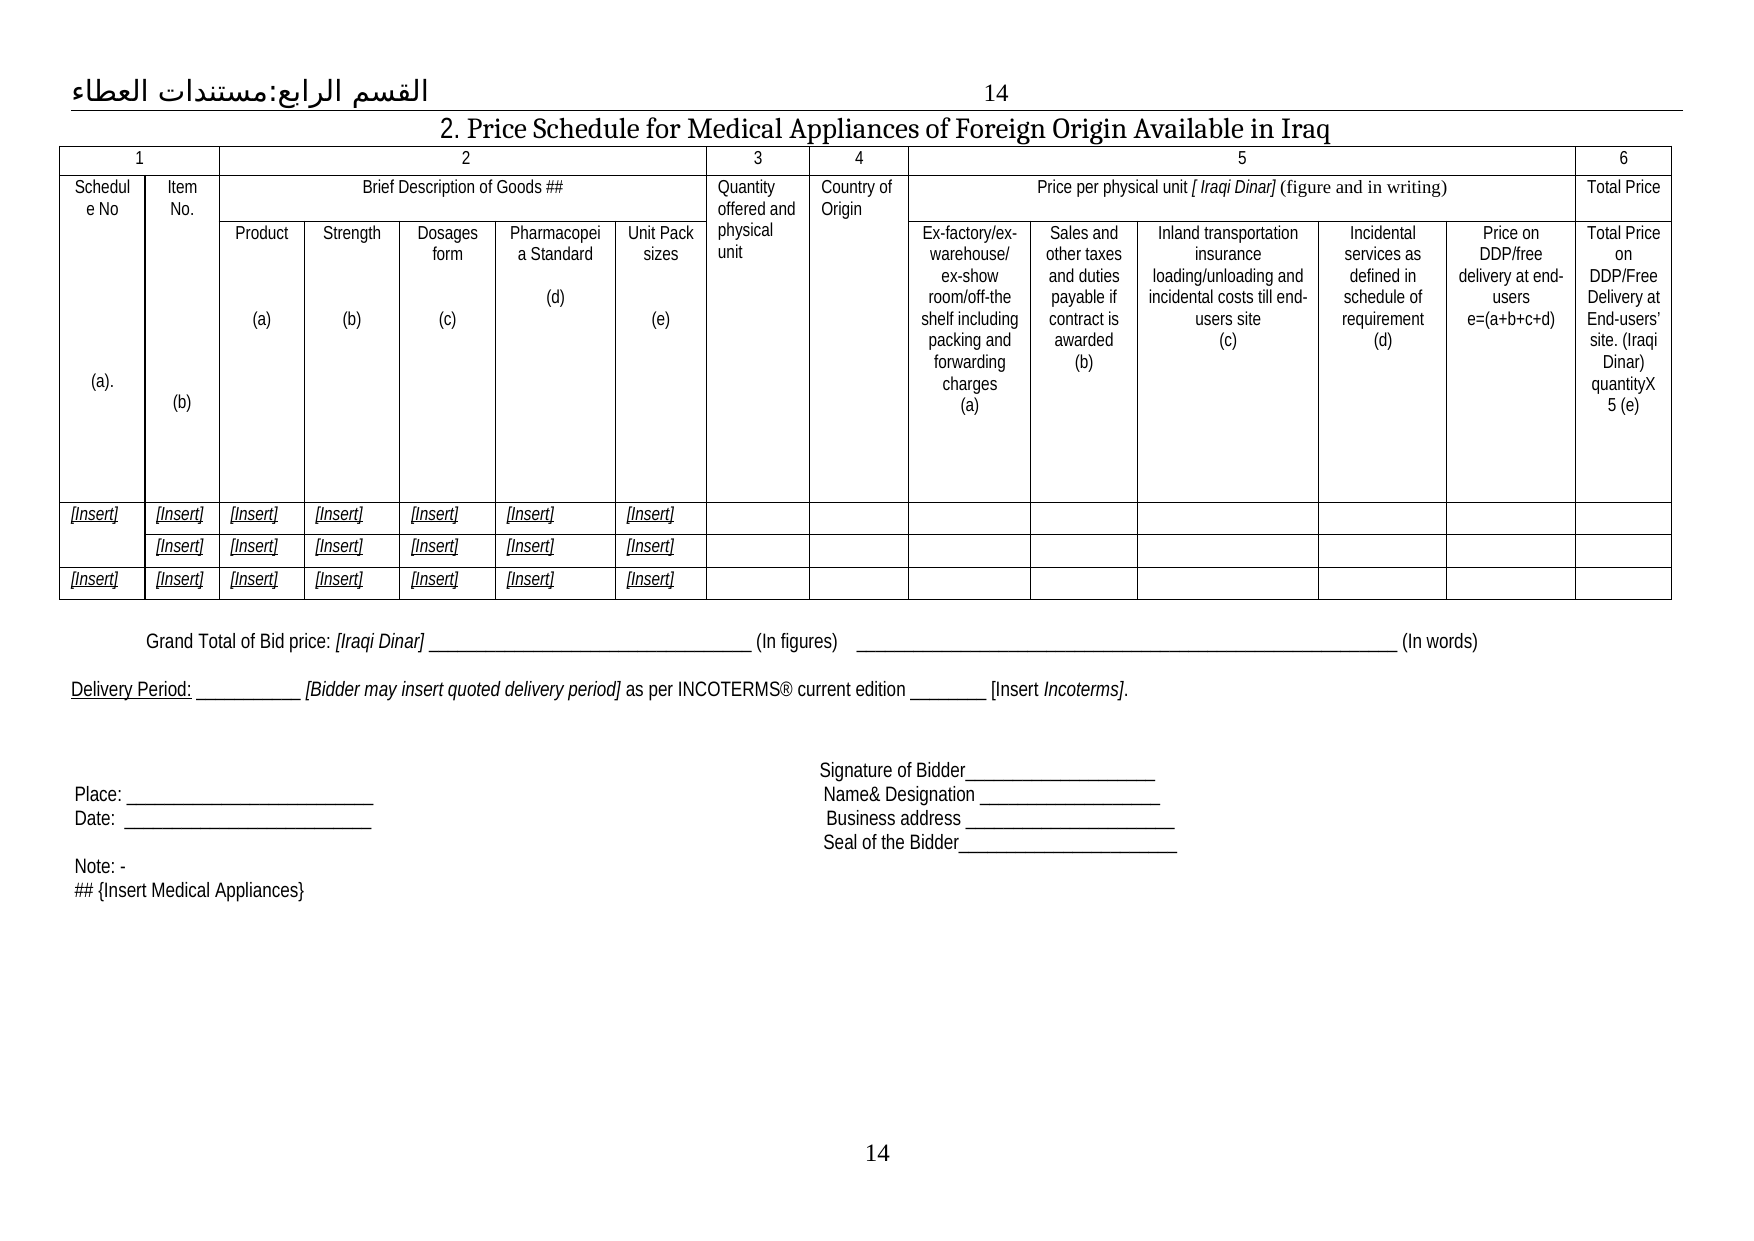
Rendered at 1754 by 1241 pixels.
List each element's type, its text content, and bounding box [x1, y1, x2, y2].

table_cell Quantity offered and physical unit [707, 176, 809, 502]
table_cell [1576, 503, 1671, 534]
table_cell Incidental services as defined in schedule of requirement (d) [1319, 222, 1446, 502]
table_cell Inland transportation insurance loading/unloading and incidental costs till end-users site (c) [1138, 222, 1318, 502]
text Seal of the Bidder_______________________ [74, 830, 1754, 854]
table_cell [Insert] [400, 568, 495, 599]
table_cell [1138, 503, 1318, 534]
table_cell Total Price [1576, 176, 1671, 221]
table_cell [909, 535, 1030, 567]
table_cell Brief Description of Goods ## [220, 176, 706, 221]
table_cell [Insert] [305, 568, 399, 599]
table_cell Sales and other taxes and duties payable if contract is awarded (b) [1031, 222, 1137, 502]
table_cell [909, 503, 1030, 534]
text Date: __________________________ Business address ______________________ [74, 806, 1754, 830]
table_cell [1031, 535, 1137, 567]
table_cell [707, 503, 809, 534]
table_cell [Insert] [305, 503, 399, 534]
table_cell [1576, 568, 1671, 599]
table_cell Ex-factory/ex-warehouse/ex-show room/off-the shelf including packing and forwarding charges (a) [909, 222, 1030, 502]
table_cell [810, 568, 908, 599]
table_cell [Insert] [305, 535, 399, 567]
table_cell [1576, 535, 1671, 567]
table_header 5 [909, 147, 1575, 175]
table_cell Price per physical unit [ Iraqi Dinar] (figure and in writing) [909, 176, 1575, 221]
table_cell Item No. (b) [146, 176, 219, 502]
table_cell [1447, 503, 1575, 534]
text Note: - [74, 854, 1754, 878]
table_header 4 [810, 147, 908, 175]
table_cell [1447, 568, 1575, 599]
table_cell [Insert] [220, 568, 304, 599]
table_cell Total Price on DDP/Free Delivery at End-users’ site. (Iraqi Dinar) quantityX 5 (e) [1576, 222, 1671, 502]
text Signature of Bidder____________________ [89, 758, 1754, 782]
table_cell Strength (b) [305, 222, 399, 502]
table_cell [Insert] [146, 535, 219, 567]
table_cell Country of Origin [810, 176, 908, 502]
table_cell Pharmacopeia Standard (d) [496, 222, 615, 502]
table_cell [1319, 535, 1446, 567]
table_header 3 [707, 147, 809, 175]
table_cell [Insert] [496, 535, 615, 567]
table_cell [Insert] [496, 568, 615, 599]
table_cell [1138, 568, 1318, 599]
table_cell [1447, 535, 1575, 567]
text Place: __________________________ Name& Designation ___________________ [74, 782, 1754, 806]
table_header 1 [60, 147, 219, 175]
table_cell [Insert] [616, 568, 706, 599]
table_cell [Insert] [146, 568, 219, 599]
table_cell [707, 568, 809, 599]
text ## {Insert Medical Appliances} [74, 878, 1754, 902]
table_cell [Insert] [220, 503, 304, 534]
table_cell [1319, 568, 1446, 599]
table_cell Unit Pack sizes (e) [616, 222, 706, 502]
table_cell [Insert] [496, 503, 615, 534]
table_cell [Insert] [400, 535, 495, 567]
table_cell [810, 535, 908, 567]
table_cell [Insert] [616, 535, 706, 567]
table_cell [909, 568, 1030, 599]
table_header 2 [220, 147, 706, 175]
table_cell [Insert] [60, 568, 144, 599]
table_cell [Insert] [146, 503, 219, 534]
table_cell [810, 503, 908, 534]
table_header 6 [1576, 147, 1671, 175]
table_cell [Insert] [220, 535, 304, 567]
text Grand Total of Bid price: [Iraqi Dinar] __________________________________ (In figures) _________________________________________________________ (In words) [71, 629, 1683, 653]
text Delivery Period: ___________ [Bidder may insert quoted delivery period] as per INCOTERMS® current edition ________ [Insert Incoterms]. [71, 677, 1683, 701]
table_cell [Insert] [616, 503, 706, 534]
table_cell [Insert] [400, 503, 495, 534]
table_cell [1138, 535, 1318, 567]
table_cell [1319, 503, 1446, 534]
table_cell [1031, 503, 1137, 534]
text 2. Price Schedule for Medical Appliances of Foreign Origin Available in Iraq [89, 111, 1683, 146]
table_cell [707, 535, 809, 567]
table_cell [Insert] [60, 503, 144, 567]
table_cell Dosages form (c) [400, 222, 495, 502]
table_cell Price on DDP/free delivery at end-users e=(a+b+c+d) [1447, 222, 1575, 502]
table_cell Schedule No (a). [60, 176, 144, 502]
table_cell [1031, 568, 1137, 599]
table_cell Product (a) [220, 222, 304, 502]
